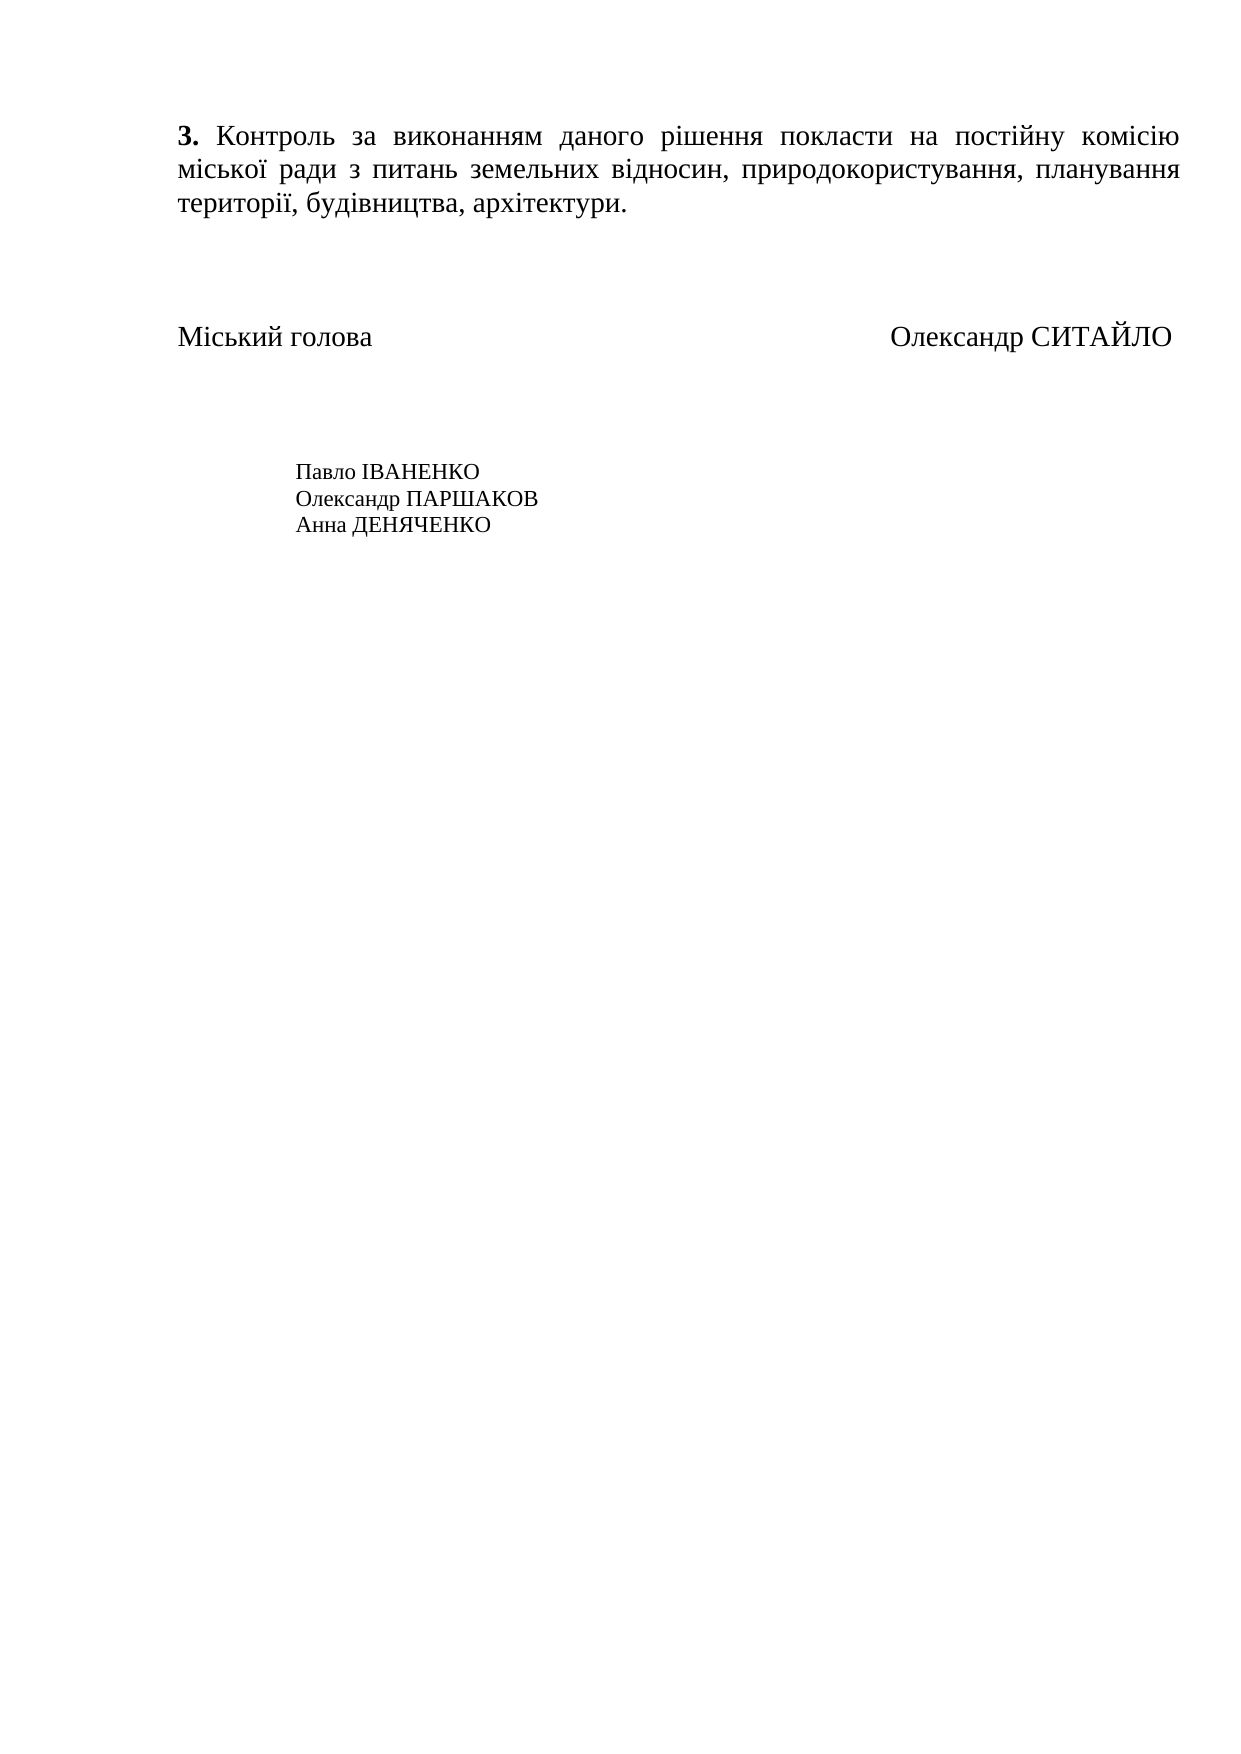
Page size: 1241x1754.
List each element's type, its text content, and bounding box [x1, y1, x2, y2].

text Павло ІВАНЕНКО [295, 458, 1181, 485]
text Міський голова Олександр СИТАЙЛО [177, 319, 1181, 353]
text Олександр ПАРШАКОВ [295, 485, 1181, 511]
text 3. Контроль за виконанням даного рішення покласти на постійну комісію міської ради з питань земельних відносин, природокористування, планування території, будівництва, архітектури. [177, 118, 1181, 219]
text Анна ДЕНЯЧЕНКО [295, 511, 1181, 537]
